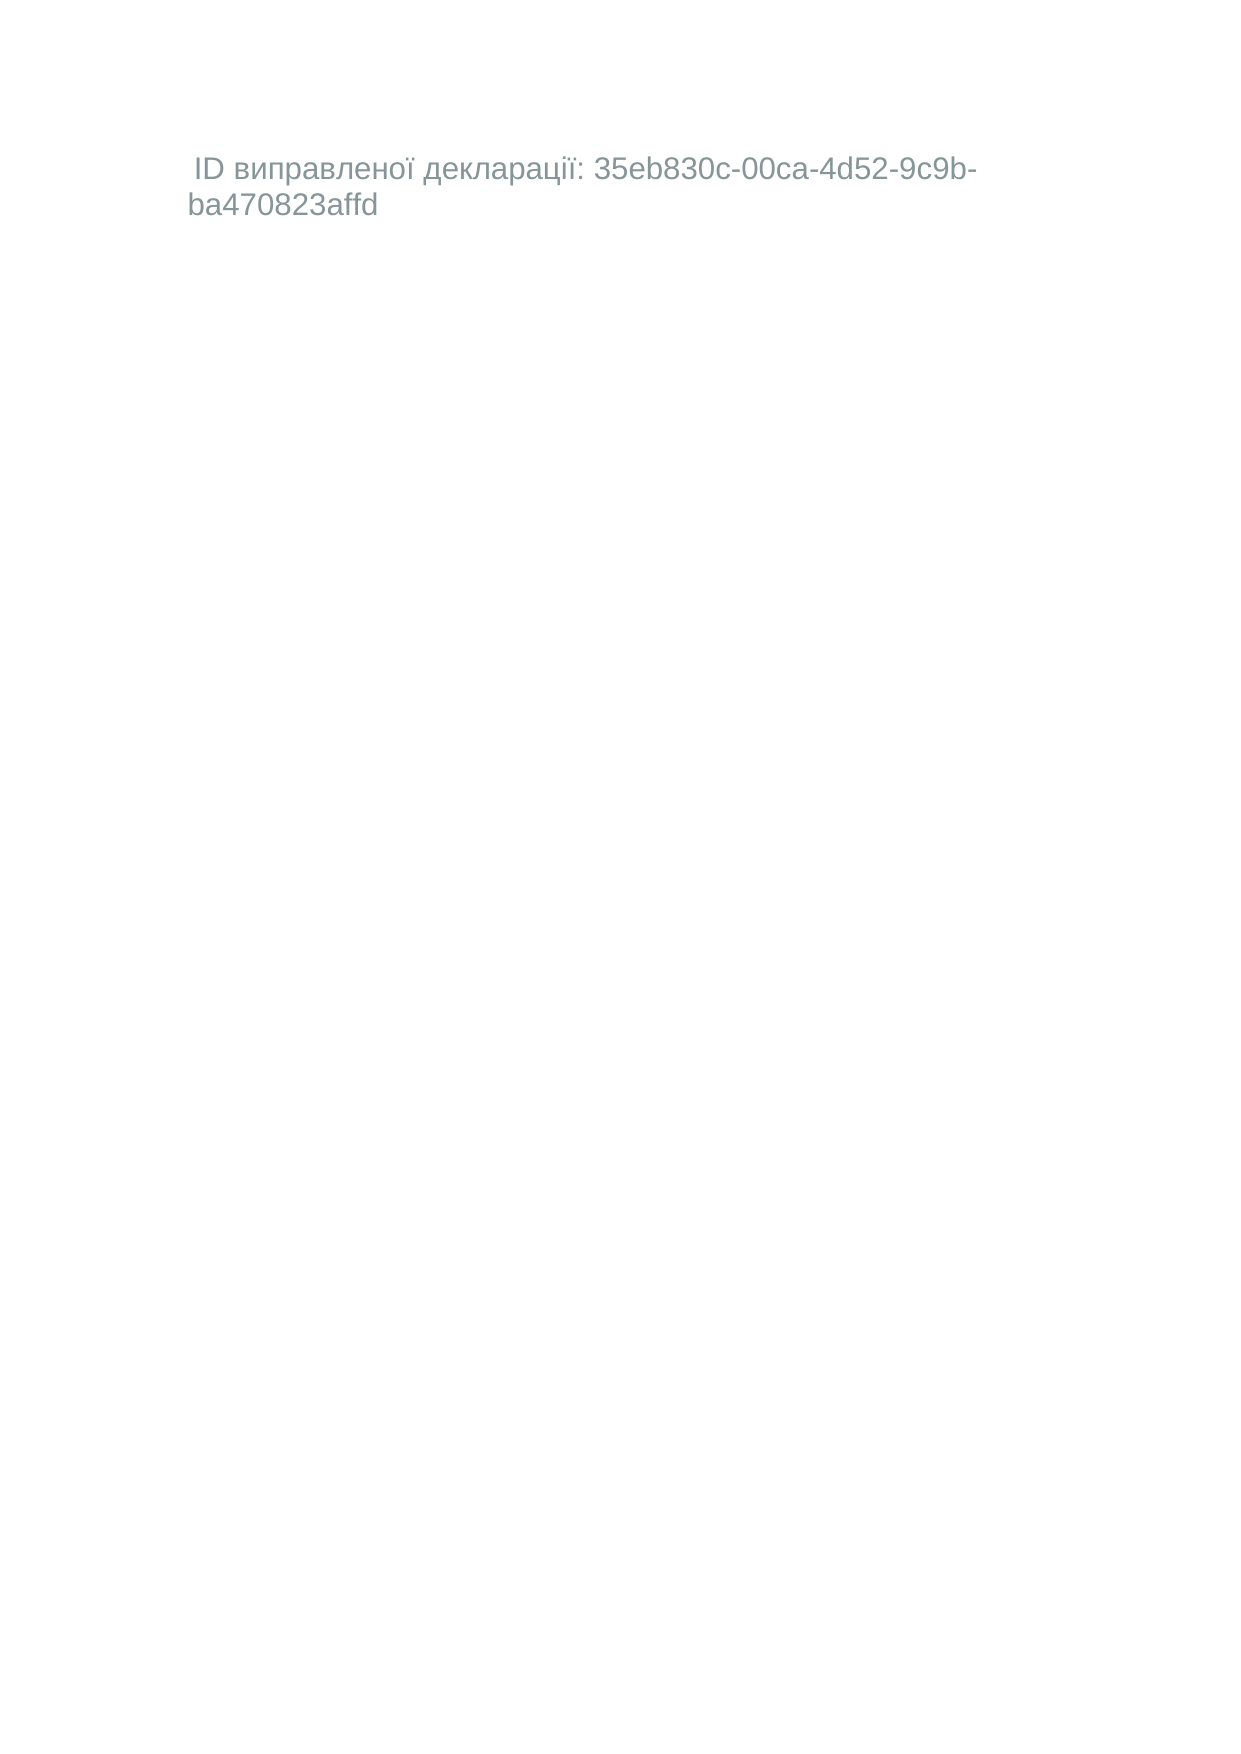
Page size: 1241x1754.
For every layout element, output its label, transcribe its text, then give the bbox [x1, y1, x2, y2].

text ID виправленої декларації: 35eb830c-00ca-4d52-9c9b-ba470823affd [379, 150, 1053, 222]
